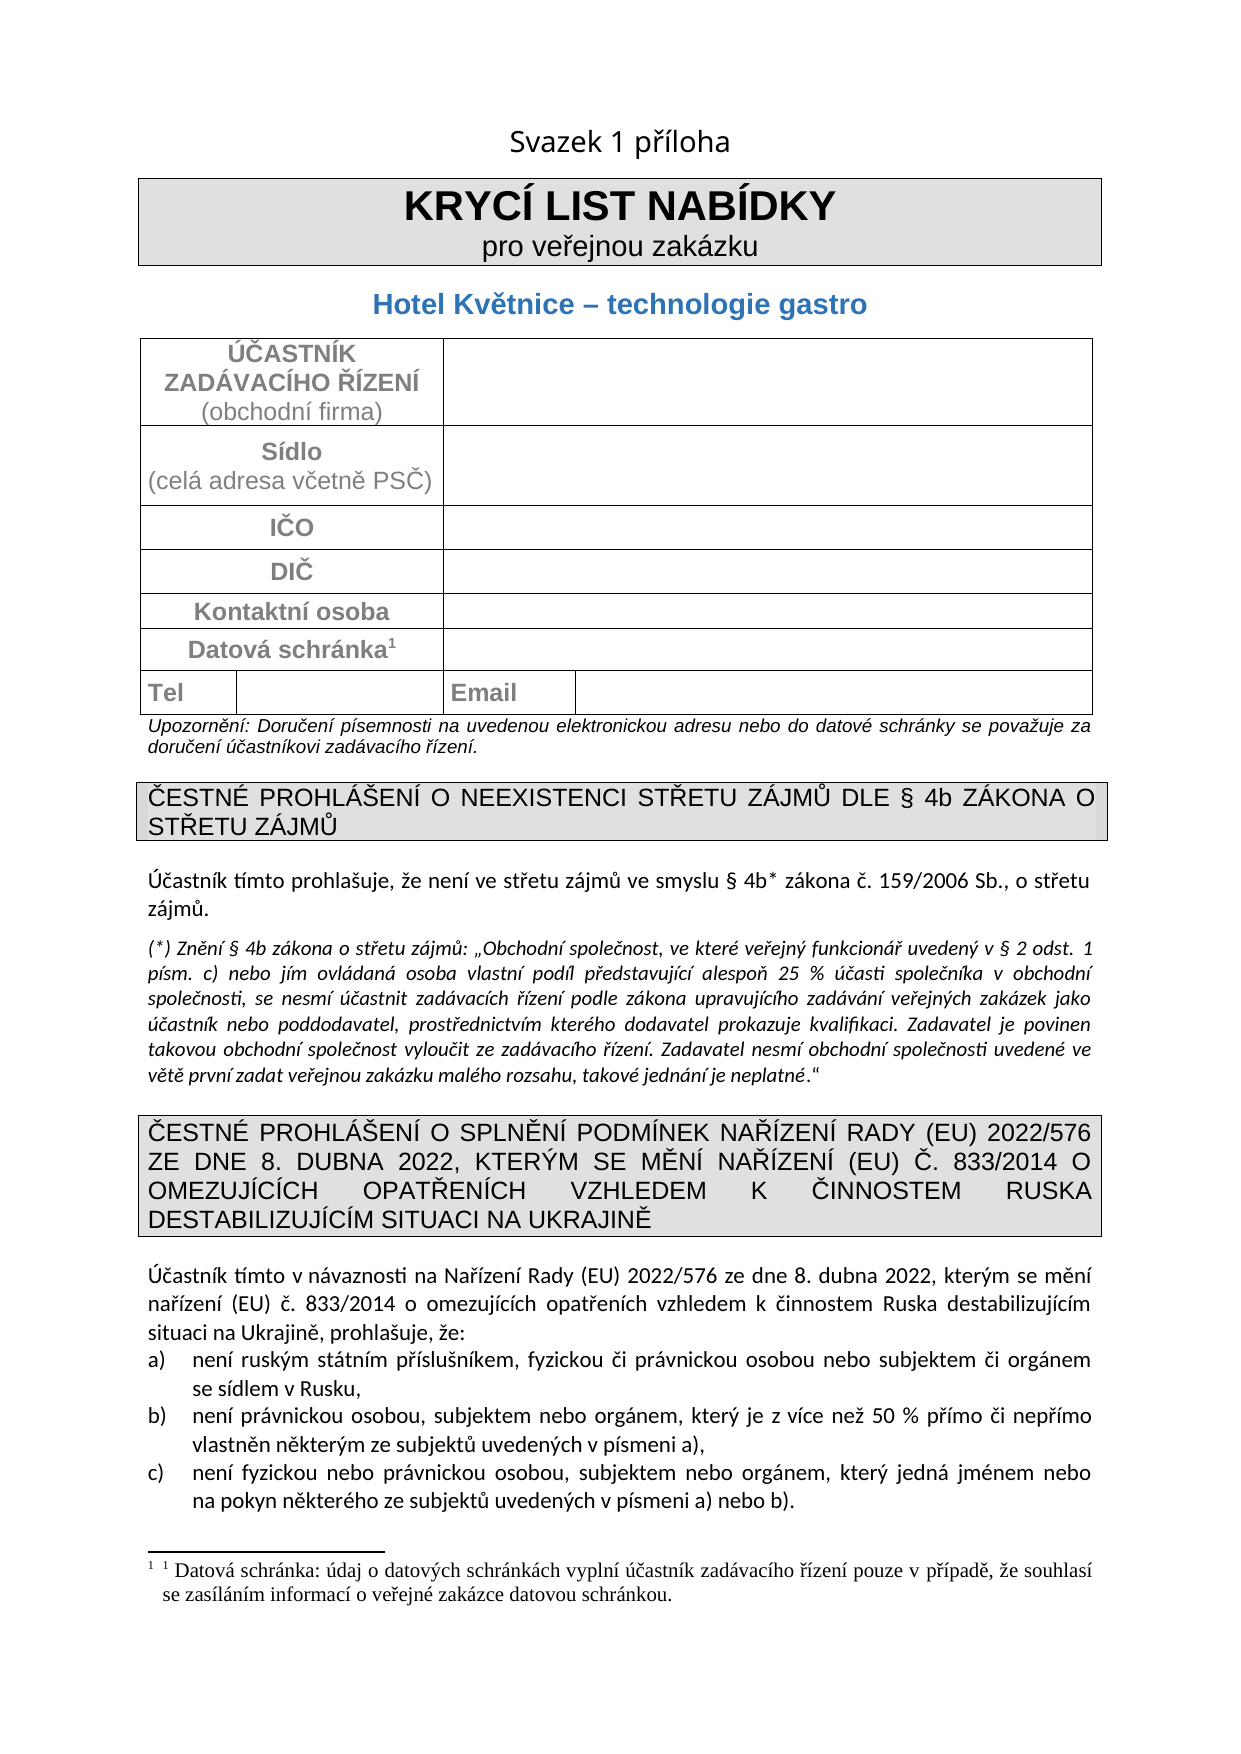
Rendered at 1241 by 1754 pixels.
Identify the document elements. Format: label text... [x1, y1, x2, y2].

table_header ÚČASTNÍK ZADÁVACÍHO ŘÍZENÍ (obchodní firma) [141, 339, 443, 425]
text Účastník tímto v návaznosti na Nařízení Rady (EU) 2022/576 ze dne 8. dubna 2022, kterým se mění nařízení (EU) č. 833/2014 o omezujících opatřeních vzhledem k činnostem Ruska destabilizujícím situaci na Ukrajině, prohlašuje, že: [148, 1262, 1092, 1346]
text pro veřejnou zakázku [139, 226, 1101, 265]
text (*) Znění § 4b zákona o střetu zájmů: „Obchodní společnost, ve které veřejný funkcionář uvedený v § 2 odst. 1 písm. c) nebo jím ovládaná osoba vlastní podíl představující alespoň 25 % účasti společníka v obchodní společnosti, se nesmí účastnit zadávacích řízení podle zákona upravujícího zadávání veřejných zakázek jako účastník nebo poddodavatel, prostřednictvím kterého dodavatel prokazuje kvalifikaci. Zadavatel je povinen takovou obchodní společnost vyloučit ze zadávacího řízení. Zadavatel nesmí obchodní společnosti uvedené ve větě první zadat veřejnou zakázku malého rozsahu, takové jednání je neplatné.“ [148, 935, 1092, 1087]
table_cell Tel [141, 671, 236, 713]
table_cell [444, 550, 1092, 593]
table_cell [444, 629, 1092, 670]
text Svazek 1 příloha [148, 121, 1092, 161]
text Účastník tímto prohlašuje, že není ve střetu zájmů ve smyslu § 4b* zákona č. 159/2006 Sb., o střetu zájmů. [148, 866, 1092, 922]
table_cell [444, 426, 1092, 505]
table_cell Sídlo (celá adresa včetně PSČ) [141, 426, 443, 505]
table_cell [444, 594, 1092, 628]
table_cell Kontaktní osoba [141, 594, 443, 628]
table_cell DIČ [141, 550, 443, 593]
text ČESTNÉ PROHLÁŠENÍ O SPLNĚNÍ PODMÍNEK NAŘÍZENÍ RADY (EU) 2022/576 ZE DNE 8. DUBNA 2022, KTERÝM SE MĚNÍ NAŘÍZENÍ (EU) Č. 833/2014 O OMEZUJÍCÍCH OPATŘENÍCH VZHLEDEM K ČINNOSTEM RUSKA DESTABILIZUJÍCÍM SITUACI NA UKRAJINĚ [139, 1116, 1101, 1236]
table_cell Email [444, 671, 575, 713]
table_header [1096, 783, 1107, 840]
list není fyzickou nebo právnickou osobou, subjektem nebo orgánem, který jedná jménem nebo na pokyn některého ze subjektů uvedených v písmeni a) nebo b). [148, 1458, 1092, 1514]
table_cell [237, 671, 443, 713]
text KRYCÍ LIST NABÍDKY [139, 179, 1101, 226]
table_cell IČO [141, 506, 443, 549]
list není ruským státním příslušníkem, fyzickou či právnickou osobou nebo subjektem či orgánem se sídlem v Rusku, [148, 1346, 1092, 1402]
list není právnickou osobou, subjektem nebo orgánem, který je z více než 50 % přímo či nepřímo vlastněn některým ze subjektů uvedených v písmeni a), [148, 1402, 1092, 1458]
table_cell [444, 506, 1092, 549]
table_cell Datová schránka [141, 629, 443, 670]
text Upozornění: Doručení písemnosti na uvedenou elektronickou adresu nebo do datové schránky se považuje za doručení účastníkovi zadávacího řízení. [148, 715, 1092, 758]
table_cell [576, 671, 1092, 713]
text Hotel Květnice – technologie gastro [148, 287, 1092, 321]
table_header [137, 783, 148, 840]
table_header [444, 339, 1092, 425]
